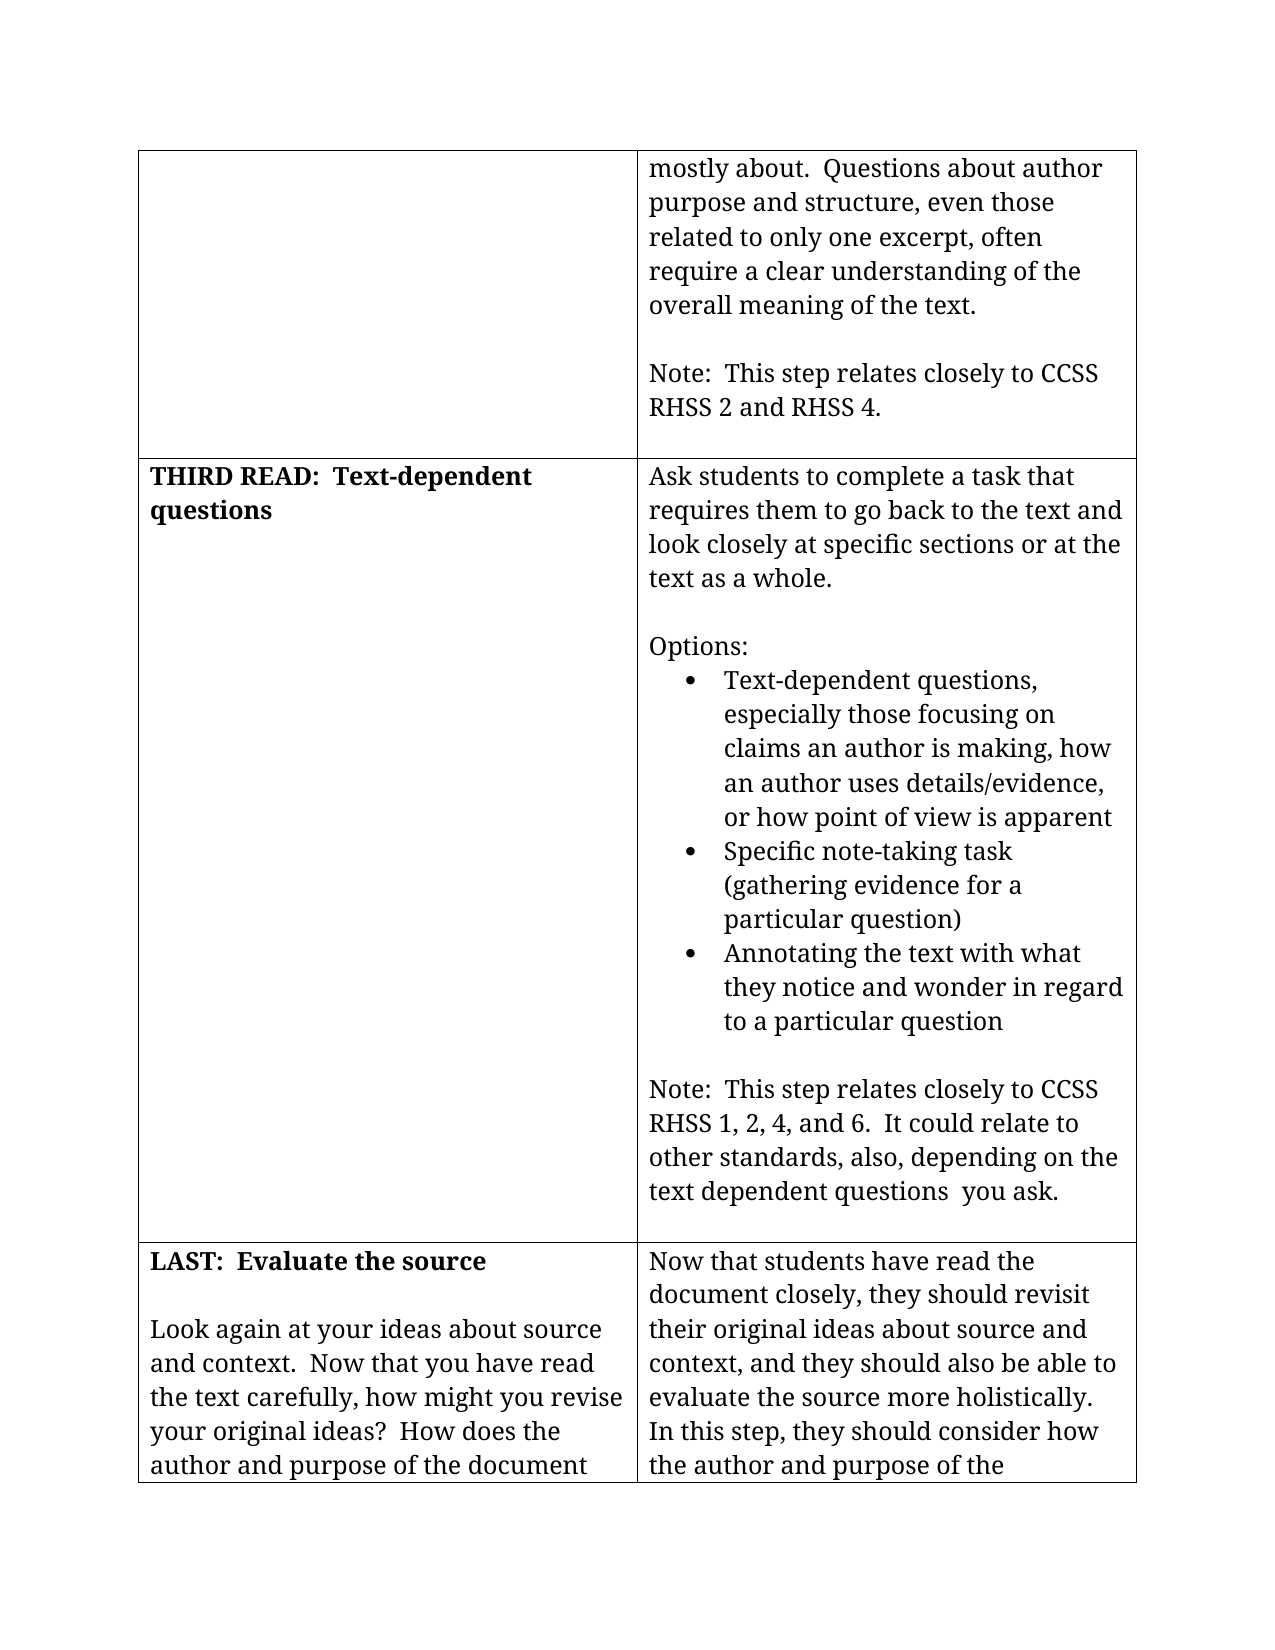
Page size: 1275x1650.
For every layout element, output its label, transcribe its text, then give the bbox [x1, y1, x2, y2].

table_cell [638, 151, 1136, 458]
table_cell Ask students to complete a task that requires them to go back to the text and look closely at specific sections or at the text as a whole. Options: Text-dependent questions, especially those focusing on claims an author is making, how an author uses details/evidence, or how point of view is apparent Specific note-taking task (gathering evidence for a particular question) Annotating the text with what they notice and wonder in regard to a particular question Note: This step relates closely to CCSS RHSS 1, 2, 4, and 6. It could relate to other standards, also, depending on the text dependent questions you ask. [638, 459, 1136, 1242]
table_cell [139, 151, 637, 458]
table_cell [139, 1243, 637, 1482]
table_cell THIRD READ: Text-dependent questions [139, 459, 637, 1242]
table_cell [638, 1243, 1136, 1482]
